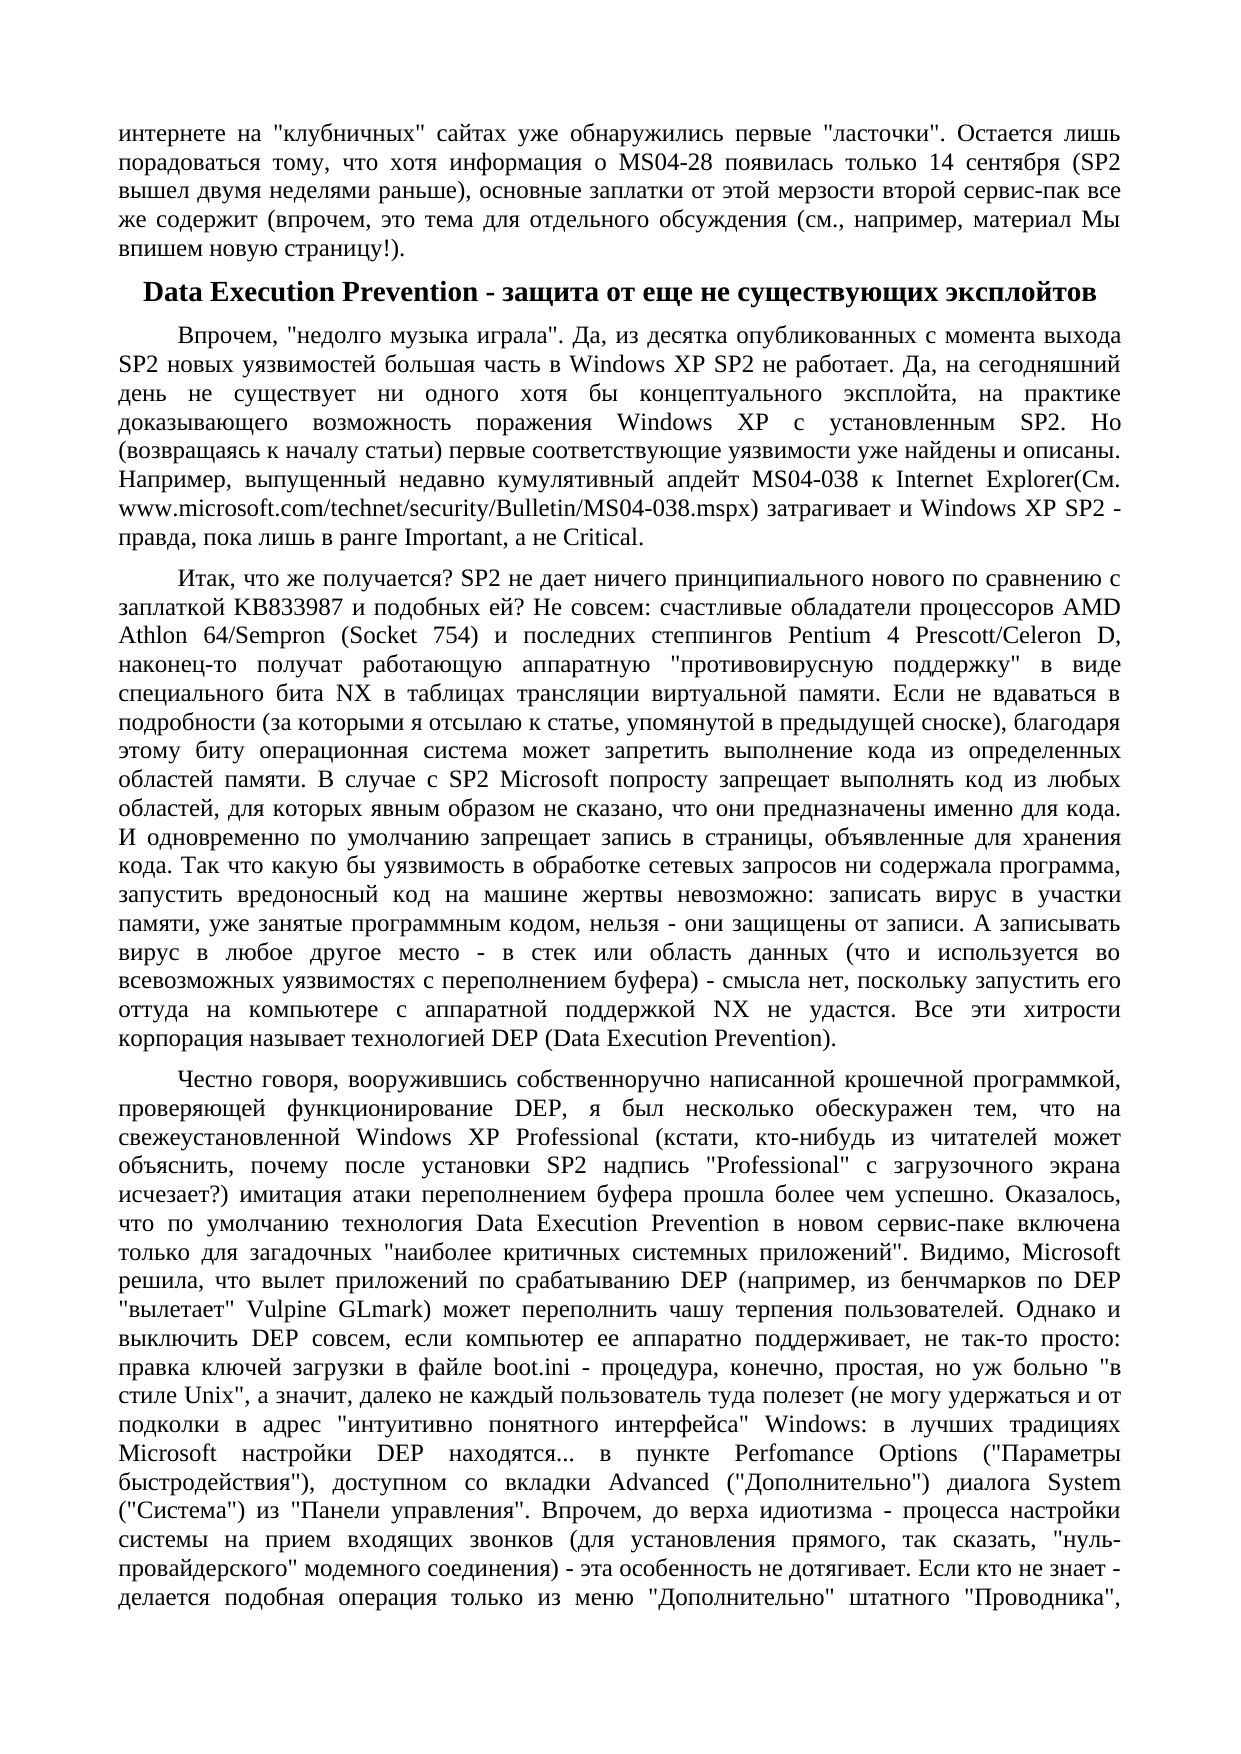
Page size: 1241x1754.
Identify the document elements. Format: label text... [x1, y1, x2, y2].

text Впрочем, "недолго музыка играла". Да, из десятка опубликованных с момента выхода SP2 новых уязвимостей большая часть в Windows XP SP2 не работает. Да, на сегодняшний день не существует ни одного хотя бы концептуального эксплойта, на практике доказывающего возможность поражения Windows XP с установленным SP2. Но (возвращаясь к началу статьи) первые соответствующие уязвимости уже найдены и описаны. Например, выпущенный недавно кумулятивный апдейт MS04-038 к Internet Explorer(См. www.microsoft.com/technet/security/Bulletin/MS04-038.mspx) затрагивает и Windows XP SP2 - правда, пока лишь в ранге Important, а не Critical. [118, 320, 1122, 550]
text Data Execution Prevention - защита от еще не существующих эксплойтов [118, 274, 1122, 308]
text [118, 1064, 1122, 1610]
text Итак, что же получается? SP2 не дает ничего принципиального нового по сравнению с заплаткой KB833987 и подобных ей? Не совсем: счастливые обладатели процессоров AMD Athlon 64/Sempron (Socket 754) и последних степпингов Pentium 4 Prescott/Celeron D, наконец-то получат работающую аппаратную "противовирусную поддержку" в виде специального бита NX в таблицах трансляции виртуальной памяти. Если не вдаваться в подробности (за которыми я отсылаю к статье, упомянутой в предыдущей сноске), благодаря этому биту операционная система может запретить выполнение кода из определенных областей памяти. В случае с SP2 Microsoft попросту запрещает выполнять код из любых областей, для которых явным образом не сказано, что они предназначены именно для кода. И одновременно по умолчанию запрещает запись в страницы, объявленные для хранения кода. Так что какую бы уязвимость в обработке сетевых запросов ни содержала программа, запустить вредоносный код на машине жертвы невозможно: записать вирус в участки памяти, уже занятые программным кодом, нельзя - они защищены от записи. А записывать вирус в любое другое место - в стек или область данных (что и используется во всевозможных уязвимостях с переполнением буфера) - смысла нет, поскольку запустить его оттуда на компьютере с аппаратной поддержкой NX не удастся. Все эти хитрости корпорация называет технологией DEP (Data Execution Prevention). [118, 563, 1122, 1052]
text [118, 118, 1122, 262]
